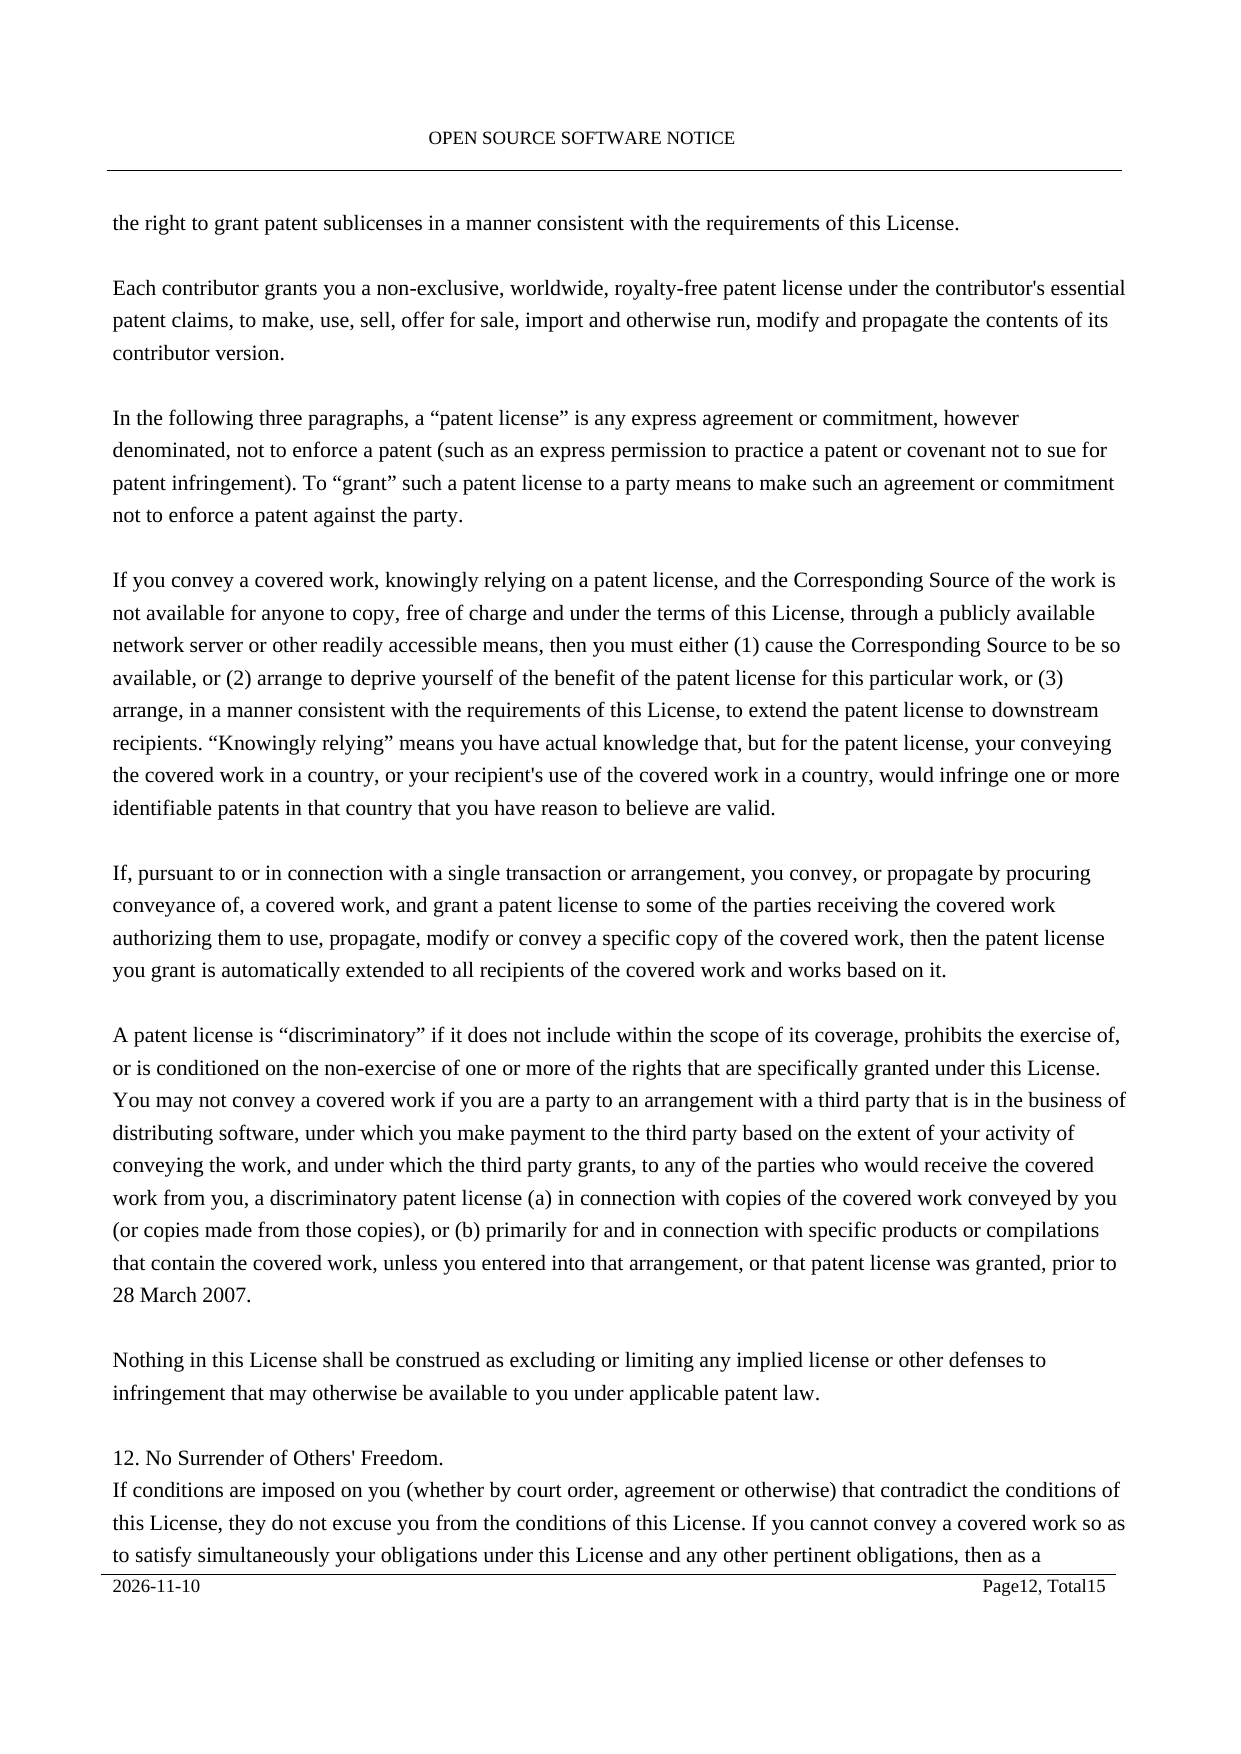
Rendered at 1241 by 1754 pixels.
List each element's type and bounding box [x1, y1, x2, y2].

text [112, 206, 1128, 1571]
